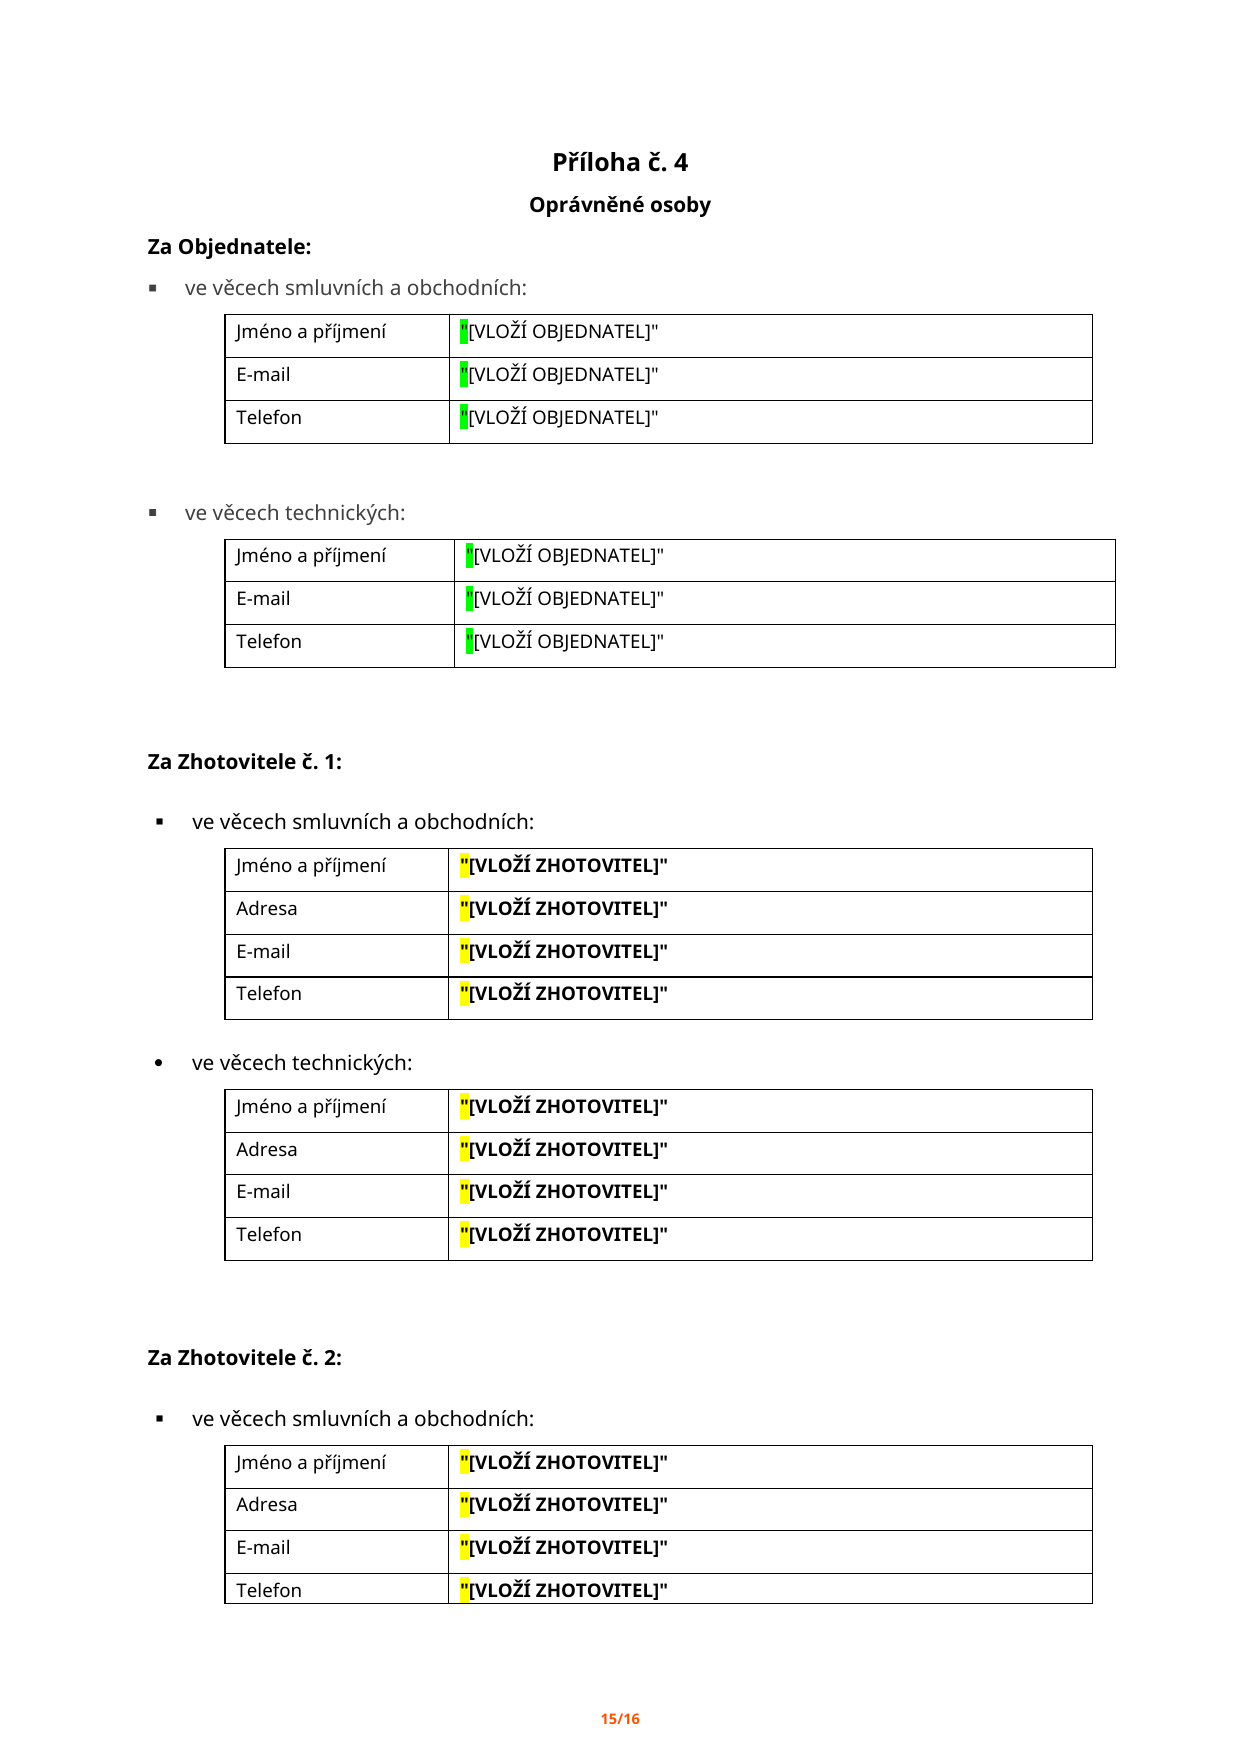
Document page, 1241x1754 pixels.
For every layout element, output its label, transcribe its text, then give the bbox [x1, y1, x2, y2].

table_cell [449, 935, 1092, 976]
table_cell [449, 892, 1092, 934]
table_header [455, 540, 1115, 581]
table_header Jméno a příjmení [226, 1090, 448, 1132]
table_cell [455, 625, 1115, 667]
table_cell Adresa [226, 892, 448, 934]
subtitle ve věcech technických: [148, 497, 1093, 526]
table_header Jméno a příjmení [226, 1446, 448, 1487]
table_header [450, 315, 1092, 357]
table_cell [449, 1531, 1092, 1573]
table_cell Adresa [226, 1489, 448, 1530]
list ve věcech smluvních a obchodních: [154, 804, 1093, 836]
table_cell [449, 1218, 1092, 1260]
text Za Zhotovitele č. 1: [148, 747, 1093, 775]
table_header [449, 849, 1092, 891]
subtitle ve věcech smluvních a obchodních: [148, 273, 1093, 302]
table_cell Telefon [226, 401, 449, 442]
table_cell E-mail [226, 582, 454, 624]
table_cell E-mail [226, 935, 448, 976]
table_cell Telefon [226, 1574, 448, 1603]
table_cell [449, 978, 1092, 1019]
table_header Jméno a příjmení [226, 540, 454, 581]
table_cell [449, 1175, 1092, 1217]
list ve věcech smluvních a obchodních: [154, 1401, 1093, 1432]
table_cell [455, 582, 1115, 624]
table_header Jméno a příjmení [226, 849, 448, 891]
table_header Jméno a příjmení [226, 315, 449, 357]
table_cell [450, 358, 1092, 400]
table_header [449, 1446, 1092, 1487]
text Oprávněné osoby [148, 189, 1093, 218]
table_cell [449, 1489, 1092, 1530]
table_cell Telefon [226, 1218, 448, 1260]
text Za Objednatele: [148, 231, 1093, 260]
table_cell Telefon [226, 978, 448, 1019]
text Příloha č. 4 [148, 148, 1093, 177]
text Za Zhotovitele č. 2: [148, 1343, 1093, 1372]
table_cell [449, 1133, 1092, 1174]
table_cell E-mail [226, 1175, 448, 1217]
list ve věcech technických: [155, 1045, 1093, 1076]
table_cell [449, 1574, 1092, 1603]
table_cell E-mail [226, 358, 449, 400]
table_cell [450, 401, 1092, 442]
table_cell E-mail [226, 1531, 448, 1573]
table_cell Adresa [226, 1133, 448, 1174]
table_cell Telefon [226, 625, 454, 667]
table_header [449, 1090, 1092, 1132]
